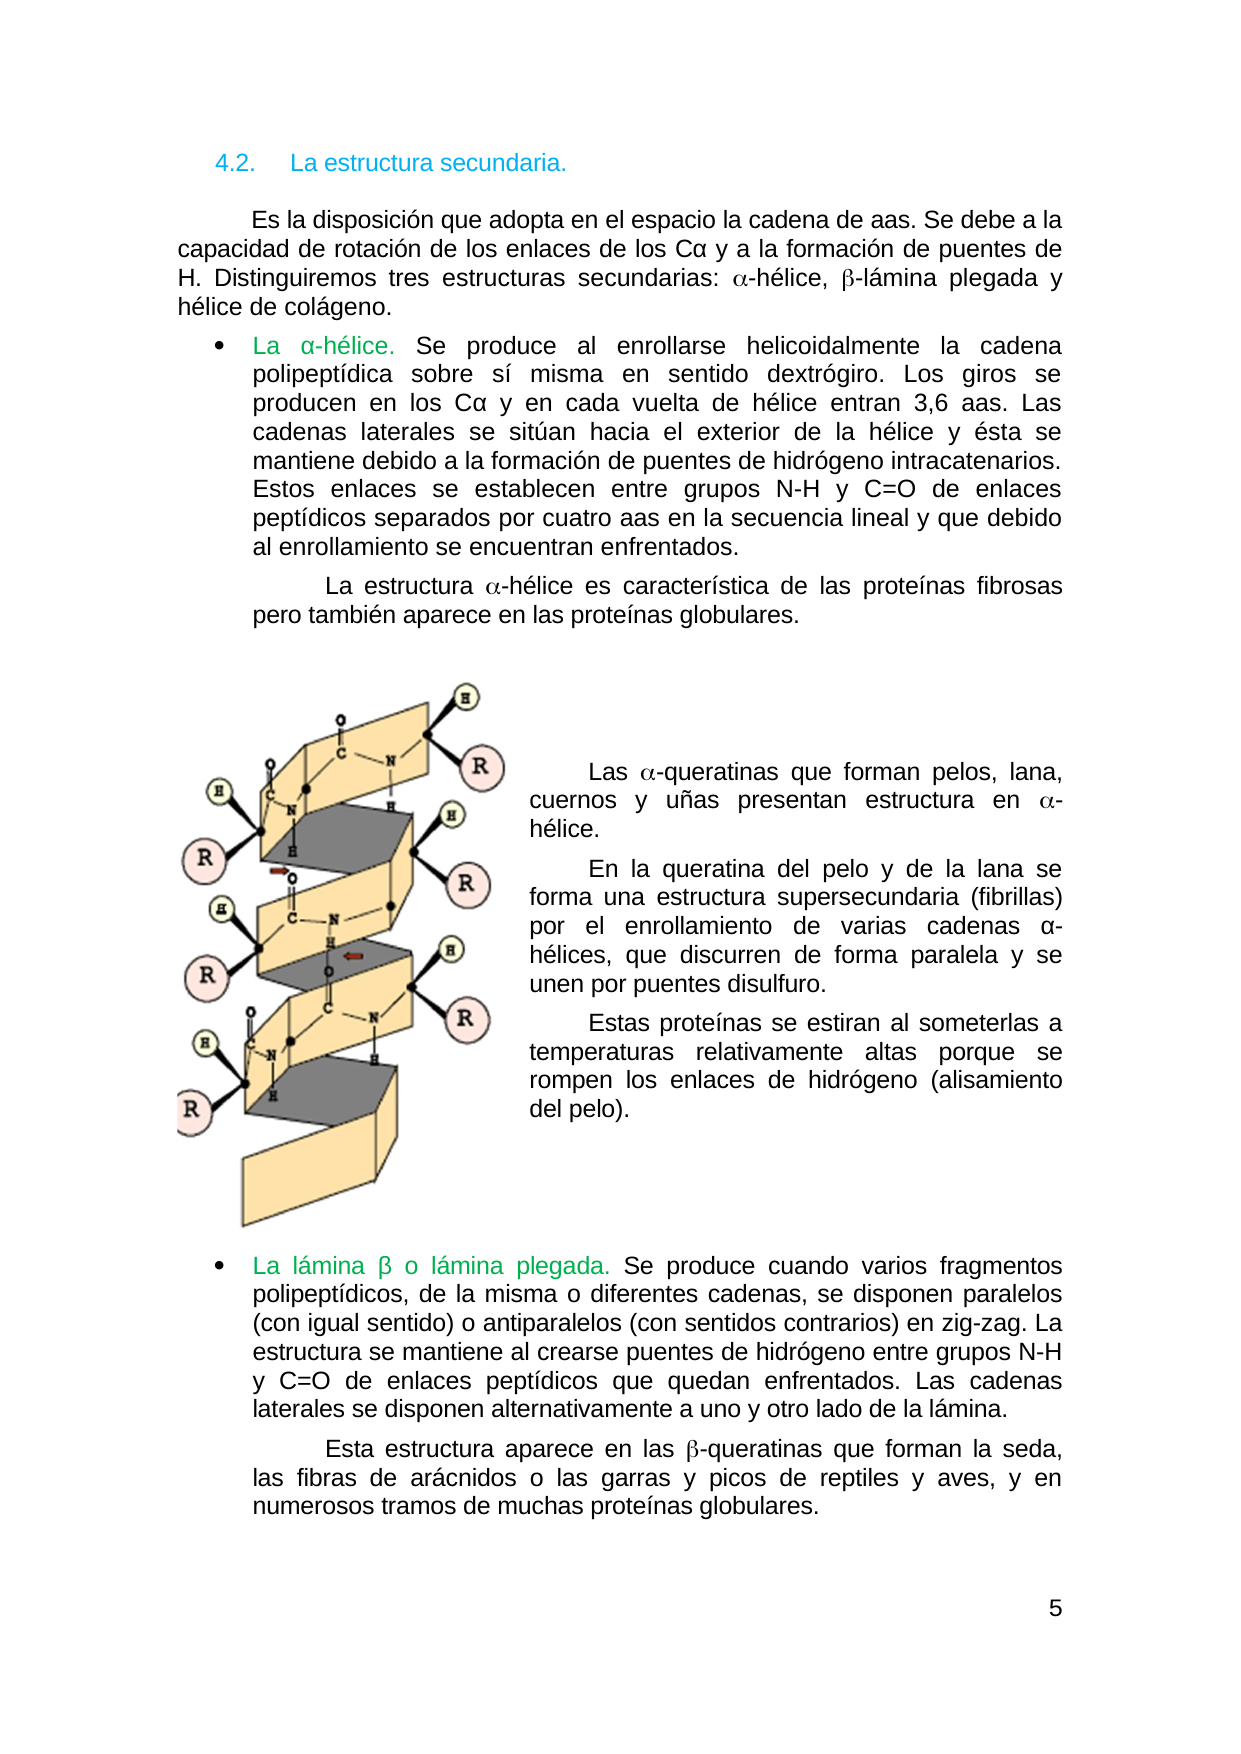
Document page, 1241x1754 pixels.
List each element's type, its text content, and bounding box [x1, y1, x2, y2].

text En la queratina del pelo y de la lana se forma una estructura supersecundaria (fibrillas) por el enrollamiento de varias cadenas α-hélices, que discurren de forma paralela y se unen por puentes disulfuro. [511, 853, 1063, 997]
text Es la disposición que adopta en el espacio la cadena de aas. Se debe a la capacidad de rotación de los enlaces de los Cα y a la formación de puentes de H. Distinguiremos tres estructuras secundarias: -hélice, -lámina plegada y hélice de colágeno. [177, 205, 1063, 320]
text La estructura -hélice es característica de las proteínas fibrosas pero también aparece en las proteínas globulares. [252, 571, 1063, 629]
text Las -queratinas que forman pelos, lana, cuernos y uñas presentan estructura en -hélice. [511, 757, 1063, 843]
picture [177, 678, 511, 1229]
list La lámina β o lámina plegada. Se produce cuando varios fragmentos polipeptídicos, de la misma o diferentes cadenas, se disponen paralelos (con igual sentido) o antiparalelos (con sentidos contrarios) en zig-zag. La estructura se mantiene al crearse puentes de hidrógeno entre grupos N-H y C=O de enlaces peptídicos que quedan enfrentados. Las cadenas laterales se disponen alternativamente a uno y otro lado de la lámina. [215, 1251, 1063, 1423]
list La estructura secundaria. [215, 148, 1063, 176]
text Estas proteínas se estiran al someterlas a temperaturas relativamente altas porque se rompen los enlaces de hidrógeno (alisamiento del pelo). [511, 1008, 1063, 1123]
text Esta estructura aparece en las -queratinas que forman la seda, las fibras de arácnidos o las garras y picos de reptiles y aves, y en numerosos tramos de muchas proteínas globulares. [252, 1434, 1063, 1520]
list La α-hélice. Se produce al enrollarse helicoidalmente la cadena polipeptídica sobre sí misma en sentido dextrógiro. Los giros se producen en los Cα y en cada vuelta de hélice entran 3,6 aas. Las cadenas laterales se sitúan hacia el exterior de la hélice y ésta se mantiene debido a la formación de puentes de hidrógeno intracatenarios. Estos enlaces se establecen entre grupos N-H y C=O de enlaces peptídicos separados por cuatro aas en la secuencia lineal y que debido al enrollamiento se encuentran enfrentados. [215, 331, 1063, 561]
